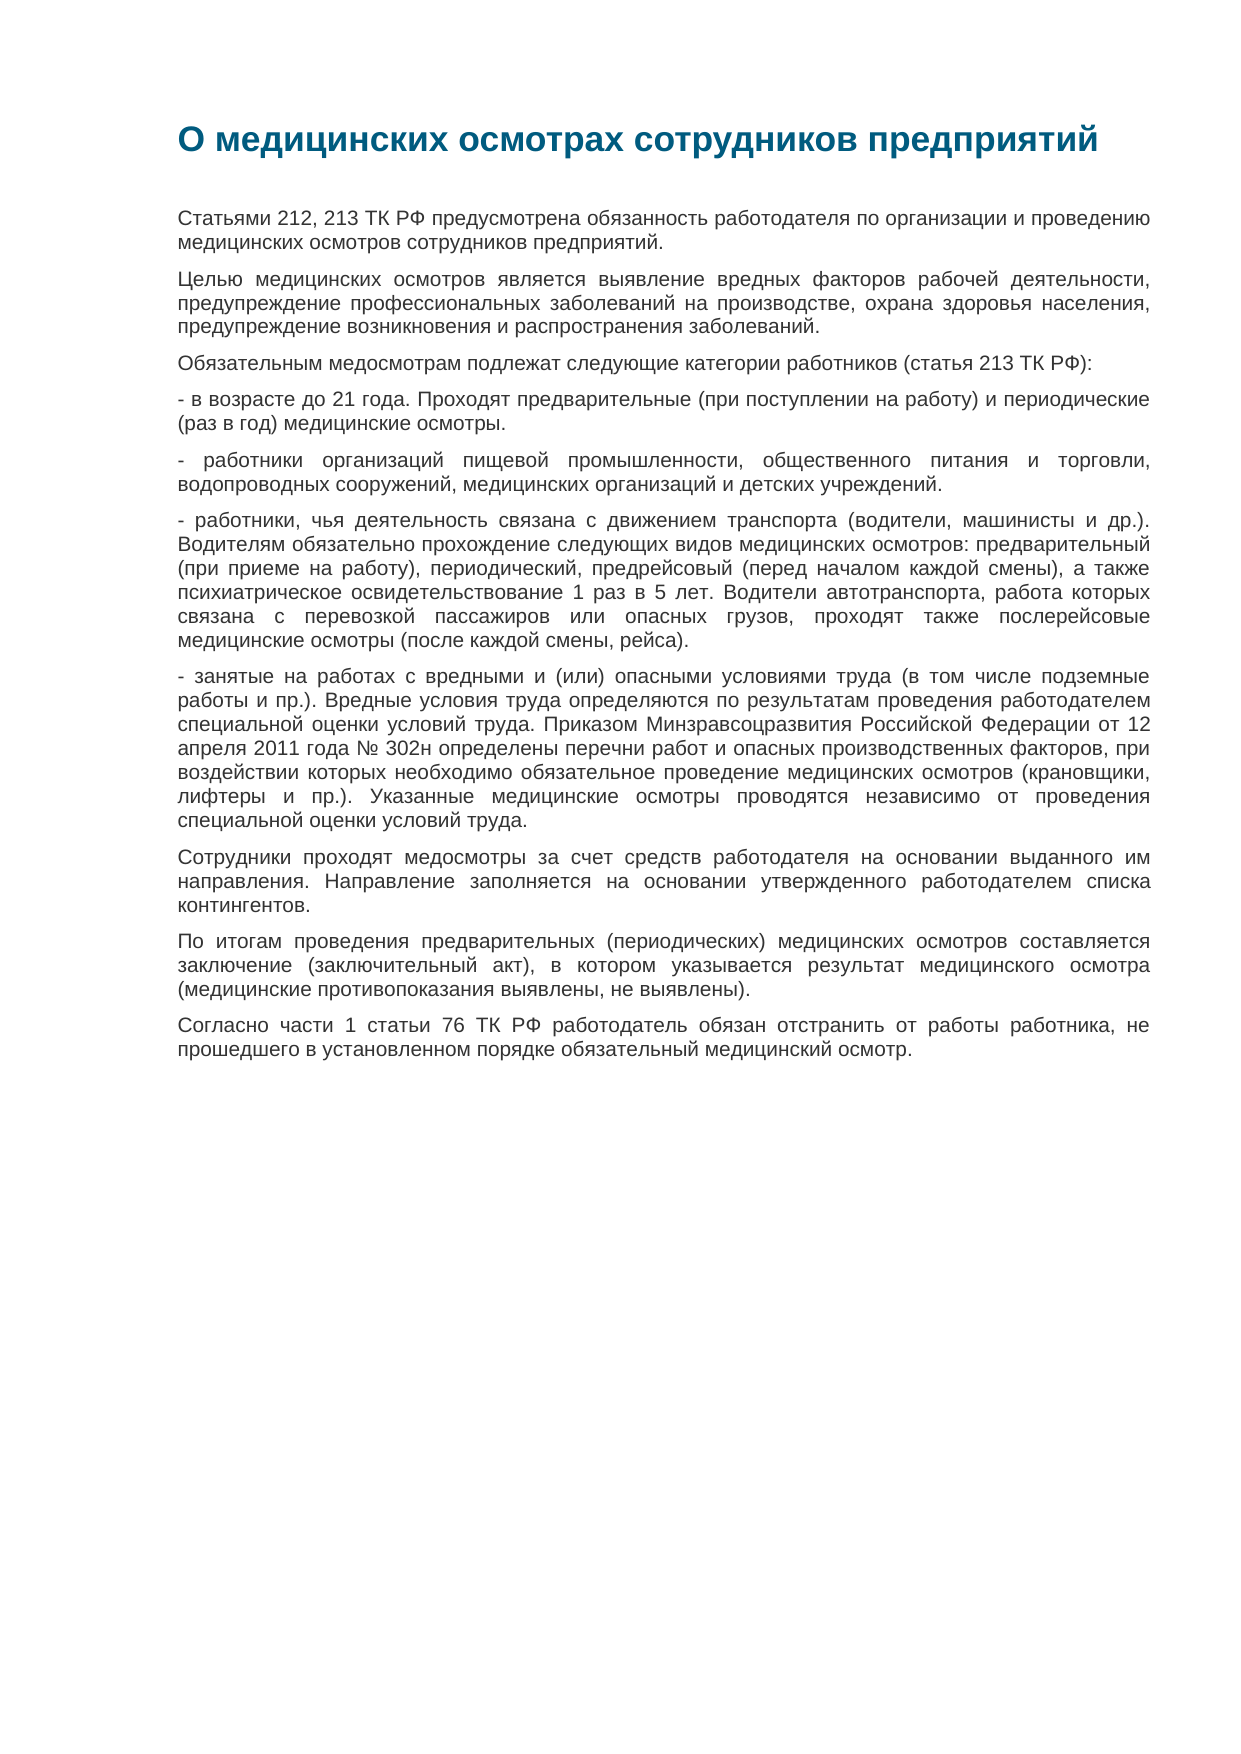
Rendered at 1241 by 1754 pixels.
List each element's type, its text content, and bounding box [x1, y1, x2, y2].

text Статьями 212, 213 ТК РФ предусмотрена обязанность работодателя по организации и проведению медицинских осмотров сотрудников предприятий. [177, 206, 1152, 254]
text Согласно части 1 статьи 76 ТК РФ работодатель обязан отстранить от работы работника, не прошедшего в установленном порядке обязательный медицинский осмотр. [177, 1013, 1152, 1061]
text - в возрасте до 21 года. Проходят предварительные (при поступлении на работу) и периодические (раз в год) медицинские осмотры. [177, 387, 1152, 435]
text О медицинских осмотрах сотрудников предприятий [177, 118, 1152, 159]
text - работники, чья деятельность связана с движением транспорта (водители, машинисты и др.). Водителям обязательно прохождение следующих видов медицинских осмотров: предварительный (при приеме на работу), периодический, предрейсовый (перед началом каждой смены), а также психиатрическое освидетельствование 1 раз в 5 лет. Водители автотранспорта, работа которых связана с перевозкой пассажиров или опасных грузов, проходят также послерейсовые медицинские осмотры (после каждой смены, рейса). [177, 508, 1152, 652]
text Целью медицинских осмотров является выявление вредных факторов рабочей деятельности, предупреждение профессиональных заболеваний на производстве, охрана здоровья населения, предупреждение возникновения и распространения заболеваний. [177, 266, 1152, 338]
text - занятые на работах с вредными и (или) опасными условиями труда (в том числе подземные работы и пр.). Вредные условия труда определяются по результатам проведения работодателем специальной оценки условий труда. Приказом Минзравсоцразвития Российской Федерации от 12 апреля 2011 года № 302н определены перечни работ и опасных производственных факторов, при воздействии которых необходимо обязательное проведение медицинских осмотров (крановщики, лифтеры и пр.). Указанные медицинские осмотры проводятся независимо от проведения специальной оценки условий труда. [177, 664, 1152, 832]
text Сотрудники проходят медосмотры за счет средств работодателя на основании выданного им направления. Направление заполняется на основании утвержденного работодателем списка контингентов. [177, 844, 1152, 916]
text - работники организаций пищевой промышленности, общественного питания и торговли, водопроводных сооружений, медицинских организаций и детских учреждений. [177, 448, 1152, 496]
text Обязательным медосмотрам подлежат следующие категории работников (статья 213 ТК РФ): [177, 351, 1152, 375]
text По итогам проведения предварительных (периодических) медицинских осмотров составляется заключение (заключительный акт), в котором указывается результат медицинского осмотра (медицинские противопоказания выявлены, не выявлены). [177, 929, 1152, 1001]
